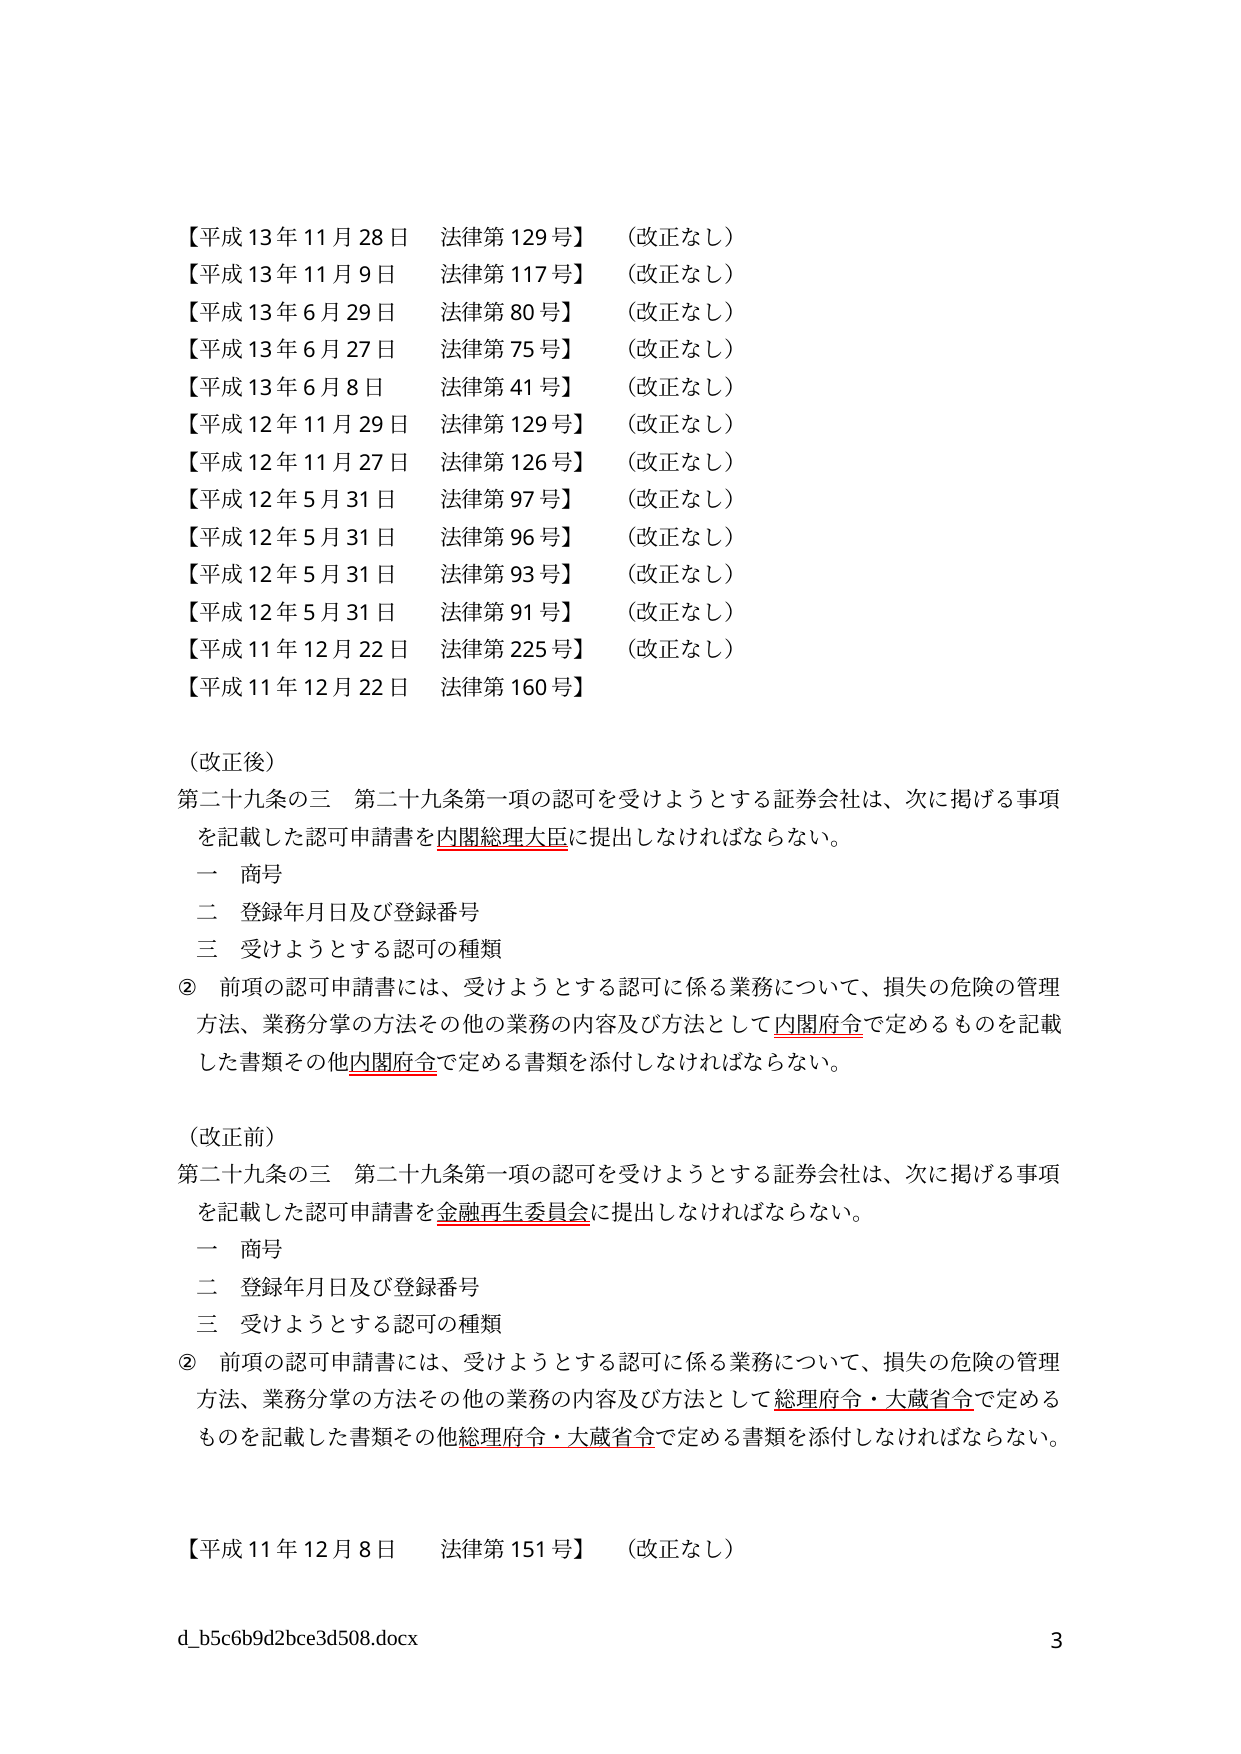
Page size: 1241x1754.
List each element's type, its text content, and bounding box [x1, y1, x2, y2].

text 【平成13年6月29日 法律第80号】 （改正なし） [177, 292, 1063, 329]
text 【平成11年12月22日 法律第225号】 （改正なし） [177, 629, 1063, 667]
text 三 受けようとする認可の種類 [196, 1304, 1063, 1342]
text 【平成12年5月31日 法律第91号】 （改正なし） [177, 592, 1063, 629]
text 【平成12年11月27日 法律第126号】 （改正なし） [177, 442, 1063, 479]
text 【平成12年11月29日 法律第129号】 （改正なし） [177, 404, 1063, 442]
text ② 前項の認可申請書には、受けようとする認可に係る業務について、損失の危険の管理方法、業務分掌の方法その他の業務の内容及び方法として総理府令・大蔵省令で定めるものを記載した書類その他総理府令・大蔵省令で定める書類を添付しなければならない。 [177, 1342, 1063, 1454]
text 三 受けようとする認可の種類 [196, 929, 1063, 967]
text （改正後） [177, 742, 1063, 779]
text 【平成12年5月31日 法律第93号】 （改正なし） [177, 554, 1063, 592]
text 【平成12年5月31日 法律第97号】 （改正なし） [177, 479, 1063, 517]
text 一 商号 [196, 854, 1063, 892]
text 【平成12年5月31日 法律第96号】 （改正なし） [177, 517, 1063, 554]
text 【平成13年11月9日 法律第117号】 （改正なし） [177, 254, 1063, 292]
text 【平成11年12月8日 法律第151号】 （改正なし） [177, 1529, 1063, 1567]
text 一 商号 [196, 1229, 1063, 1267]
text ② 前項の認可申請書には、受けようとする認可に係る業務について、損失の危険の管理方法、業務分掌の方法その他の業務の内容及び方法として内閣府令で定めるものを記載した書類その他内閣府令で定める書類を添付しなければならない。 [177, 967, 1063, 1079]
text 【平成13年11月28日 法律第129号】 （改正なし） [177, 217, 1063, 254]
text 二 登録年月日及び登録番号 [196, 892, 1063, 929]
text 【平成11年12月22日 法律第160号】 [177, 667, 1063, 704]
text 第二十九条の三 第二十九条第一項の認可を受けようとする証券会社は、次に掲げる事項を記載した認可申請書を内閣総理大臣に提出しなければならない。 [177, 779, 1063, 854]
text 第二十九条の三 第二十九条第一項の認可を受けようとする証券会社は、次に掲げる事項を記載した認可申請書を金融再生委員会に提出しなければならない。 [177, 1154, 1063, 1229]
text （改正前） [177, 1117, 1063, 1154]
text 【平成13年6月27日 法律第75号】 （改正なし） [177, 329, 1063, 367]
text 【平成13年6月8日 法律第41号】 （改正なし） [177, 367, 1063, 404]
text 二 登録年月日及び登録番号 [196, 1267, 1063, 1304]
